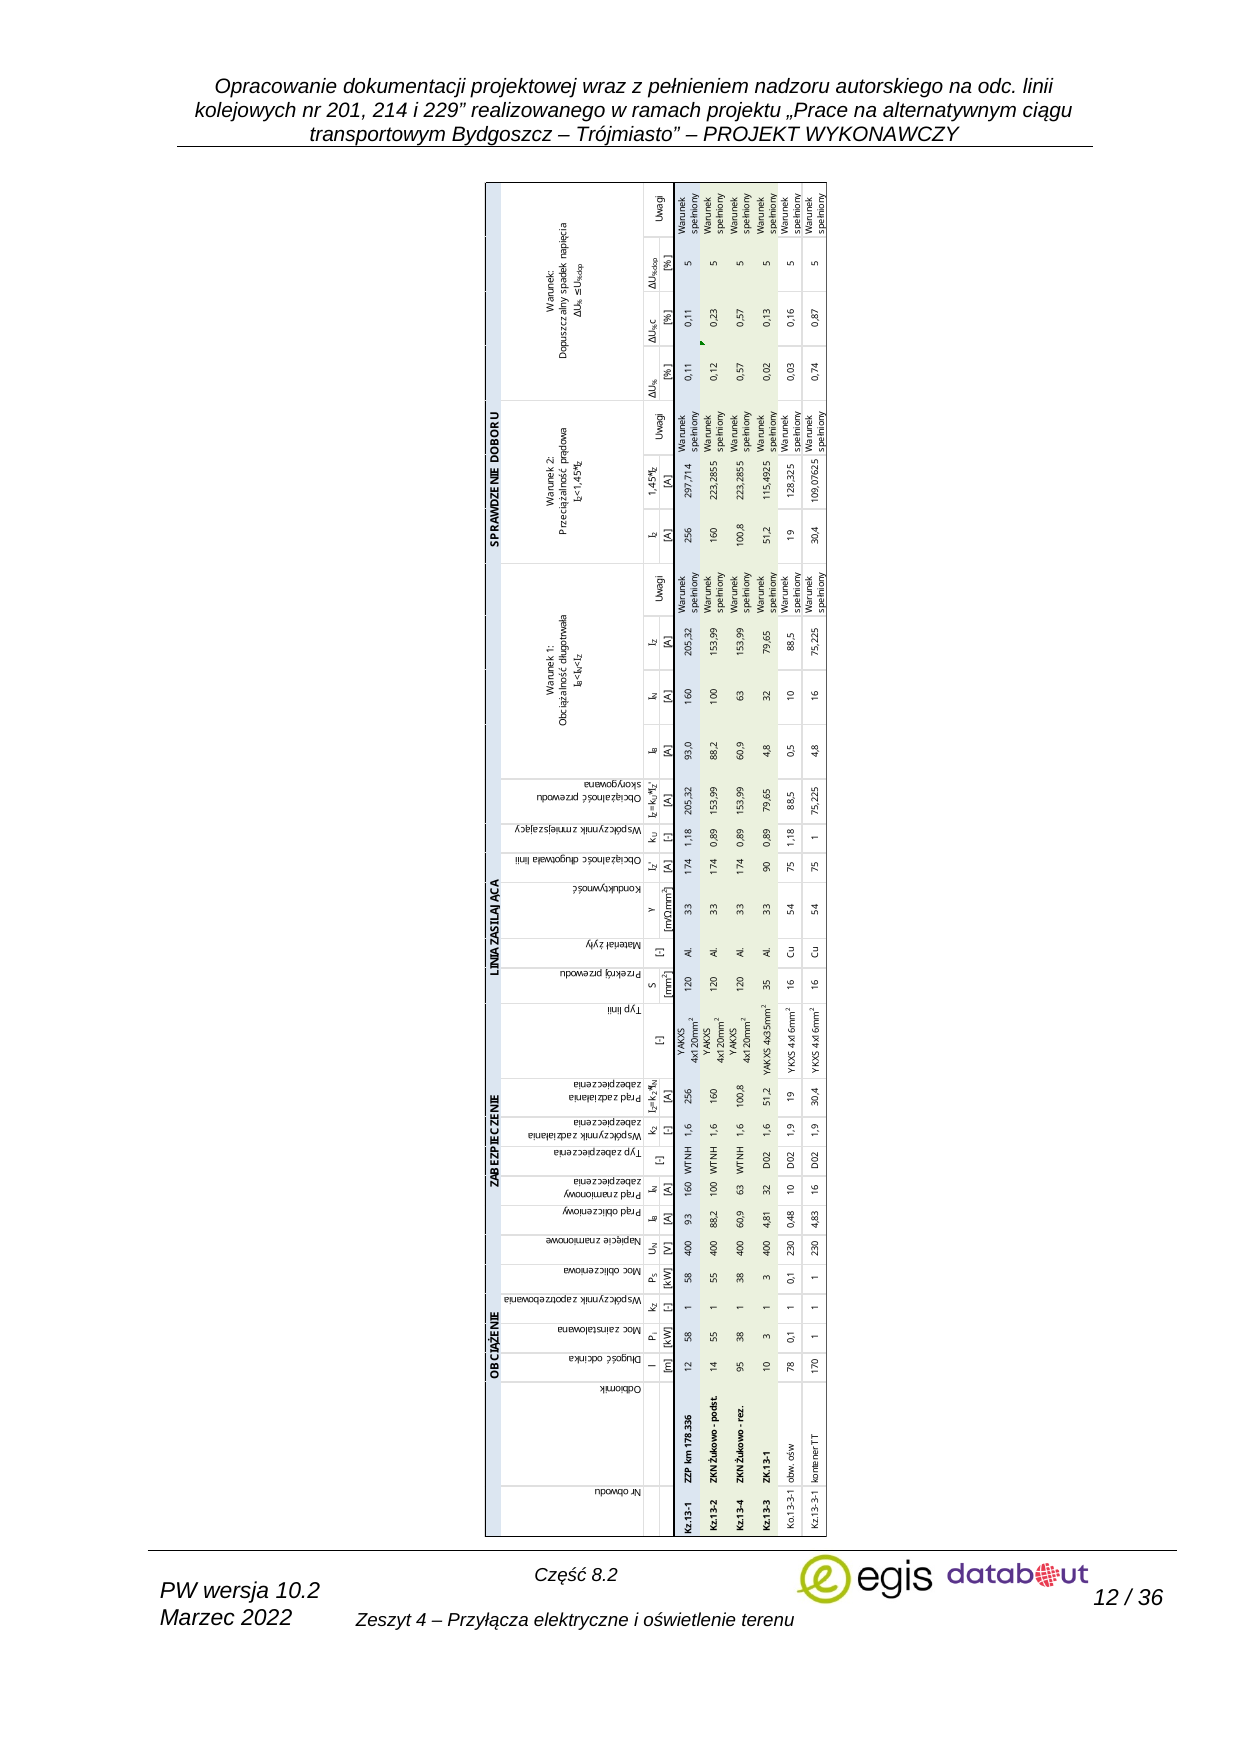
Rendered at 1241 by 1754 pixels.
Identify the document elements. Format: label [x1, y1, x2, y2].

picture [787, 1551, 1102, 1610]
